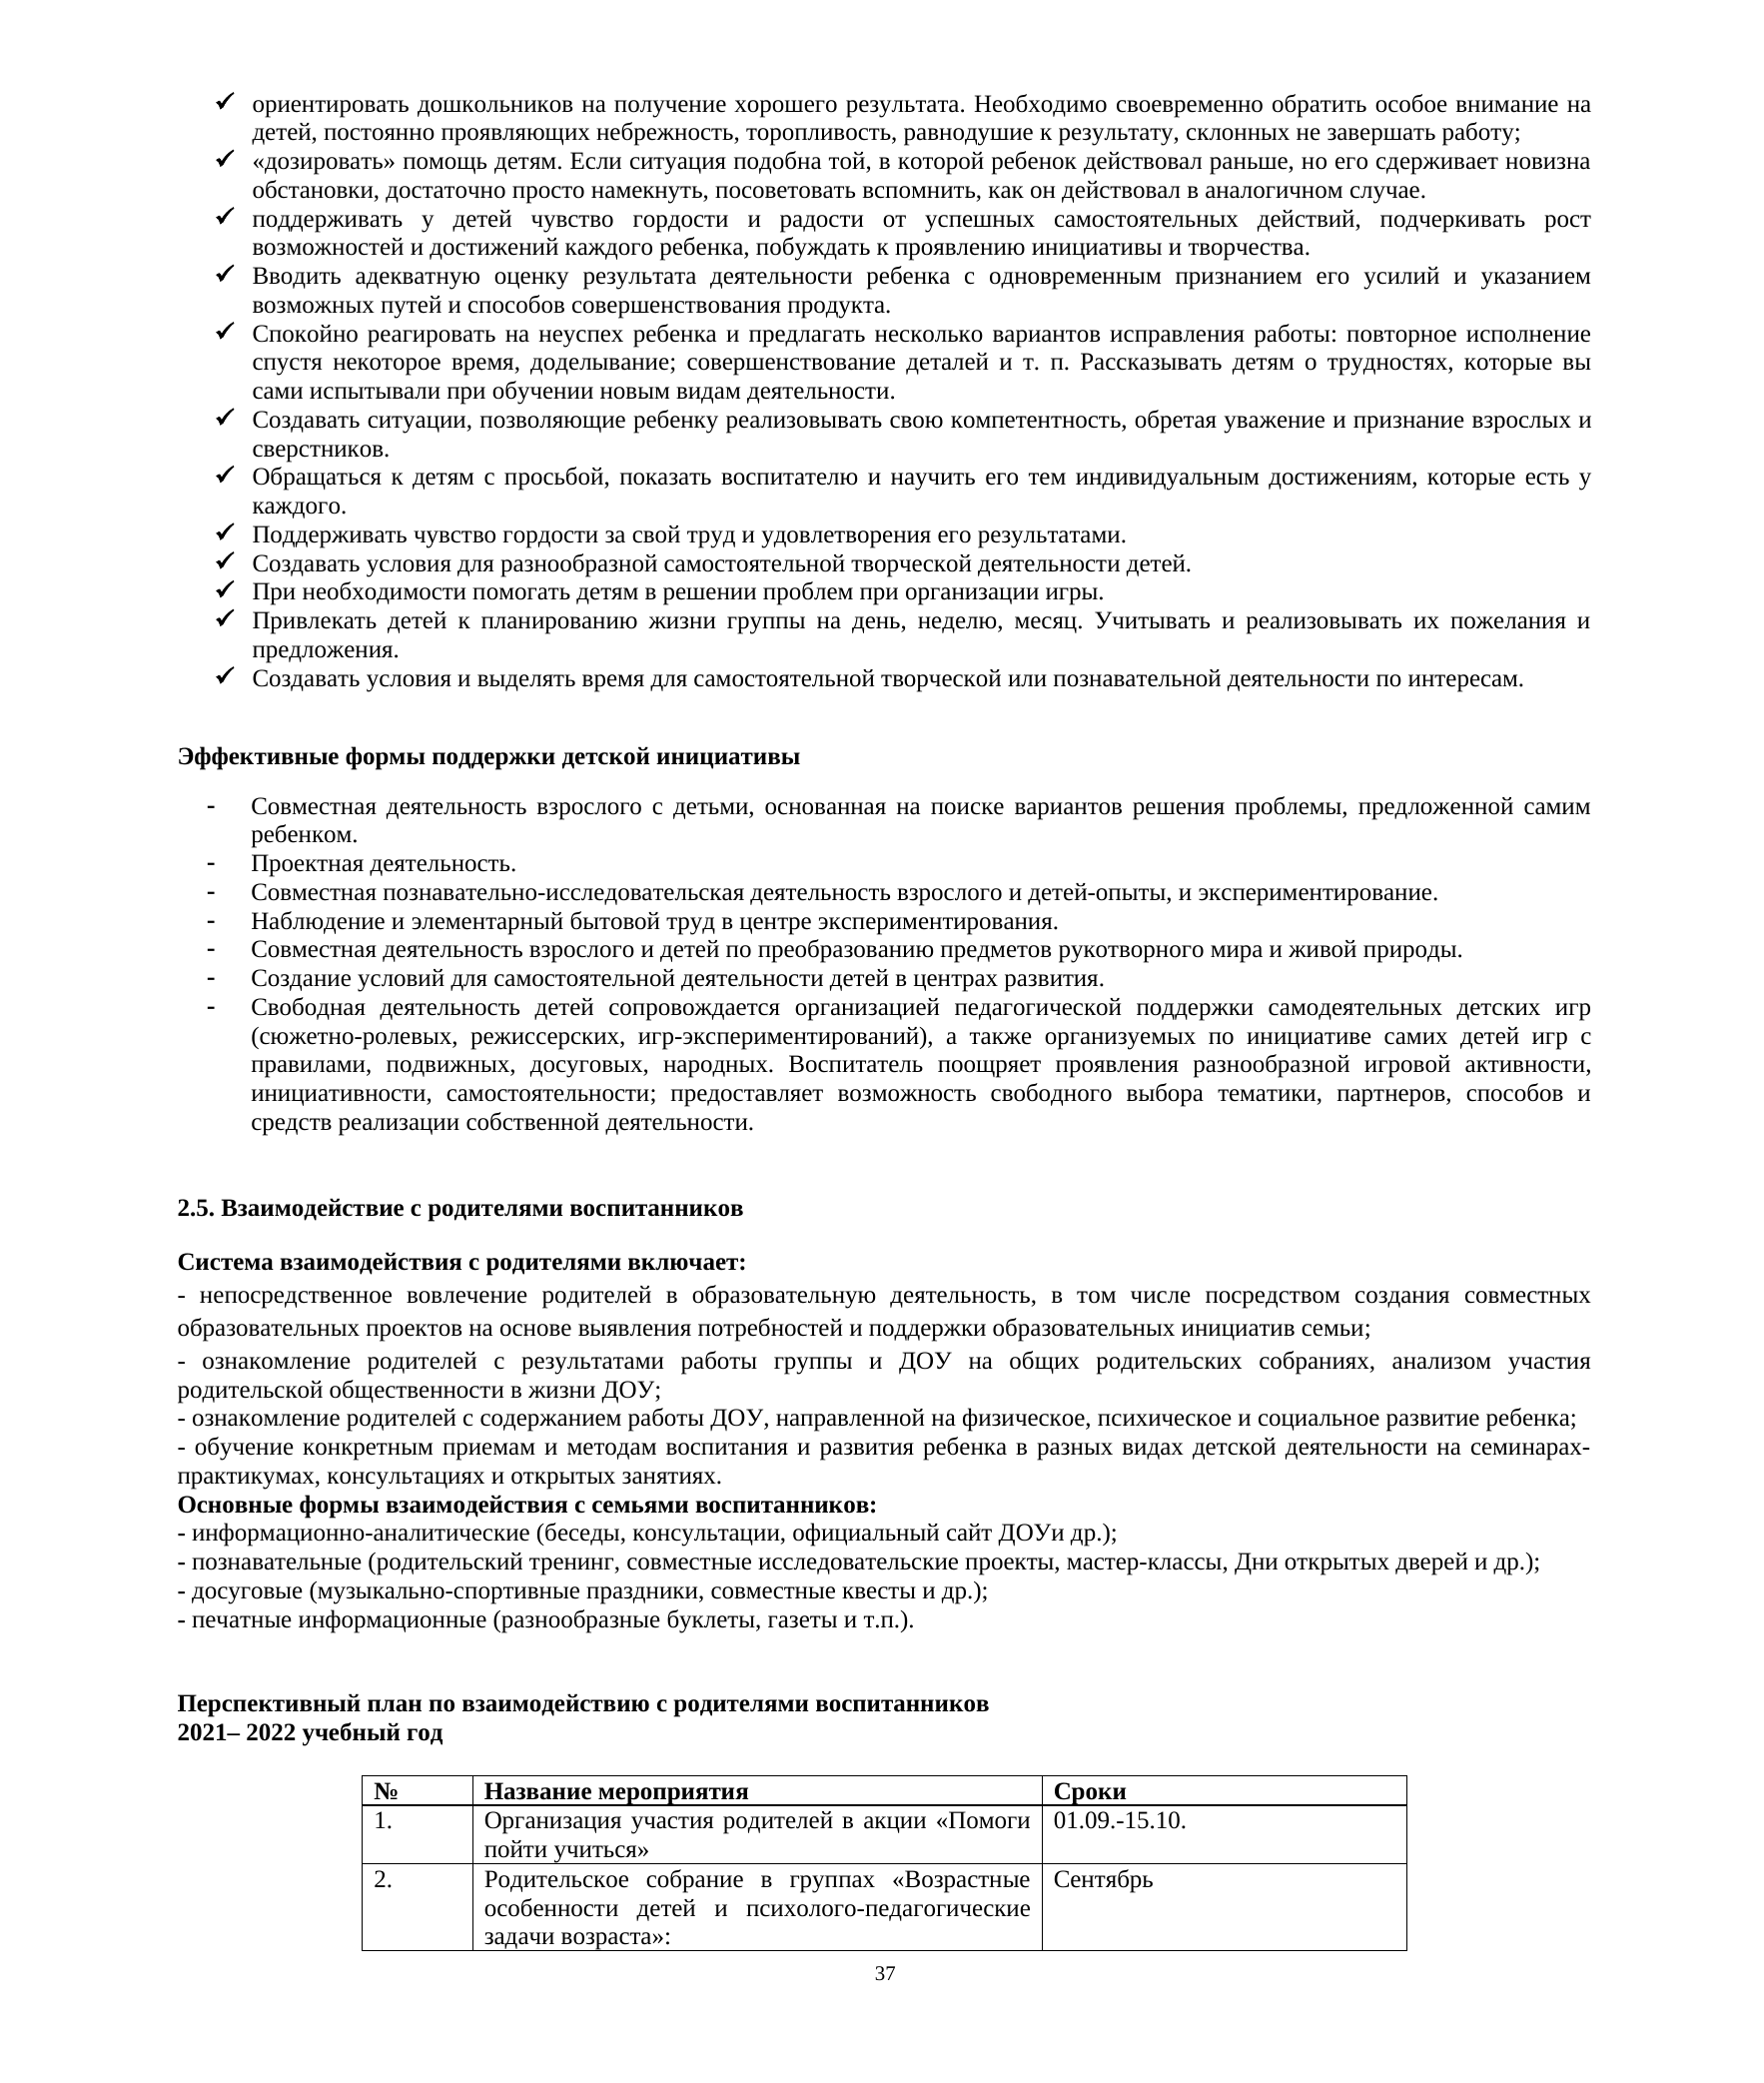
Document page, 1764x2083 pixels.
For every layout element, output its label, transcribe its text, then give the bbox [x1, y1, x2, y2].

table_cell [473, 1864, 1042, 1950]
list Наблюдение и элементарный бытовой труд в центре экспериментирования. [207, 906, 1593, 934]
text Основные формы взаимодействия с семьями воспитанников: [177, 1490, 1607, 1518]
list ориентировать дошкольников на получение хорошего результата. Необходимо своевременно обратить особое внимание на детей, постоянно проявляющих небрежность, торопливость, равнодушие к результату, склонных не завершать работу; [215, 89, 1593, 146]
text - непосредственное вовлечение родителей в образовательную деятельность, в том числе посредством создания совместных образовательных проектов на основе выявления потребностей и поддержки образовательных инициатив семьи; [177, 1280, 1593, 1342]
text 2.5. Взаимодействие с родителями воспитанников [177, 1193, 1593, 1222]
list Вводить адекватную оценку результата деятельности ребенка с одновременным признанием его усилий и указанием возможных путей и способов совершенствования продукта. [215, 261, 1593, 319]
text Перспективный план по взаимодействию с родителями воспитанников [177, 1688, 1593, 1717]
list Создавать ситуации, позволяющие ребенку реализовывать свою компетентность, обретая уважение и признание взрослых и сверстников. [215, 405, 1593, 462]
list «дозировать» помощь детям. Если ситуация подобна той, в которой ребенок действовал раньше, но его сдерживает новизна обстановки, достаточно просто намекнуть, посоветовать вспомнить, как он действовал в аналогичном случае. [215, 146, 1593, 204]
table_header Сроки [1043, 1776, 1406, 1804]
list Создание условий для самостоятельной деятельности детей в центрах развития. [207, 963, 1593, 992]
table_cell 1. [363, 1806, 472, 1863]
list Свободная деятельность детей сопровождается организацией педагогической поддержки самодеятельных детских игр (сюжетно-ролевых, режиссерских, игр-экспериментирований), а также организуемых по инициативе самих детей игр с правилами, подвижных, досуговых, народных. Воспитатель поощряет проявления разнообразной игровой активности, инициативности, самостоятельности; предоставляет возможность свободного выбора тематики, партнеров, способов и средств реализации собственной деятельности. [207, 992, 1593, 1136]
table_cell 2. [363, 1864, 472, 1950]
list Совместная деятельность взрослого и детей по преобразованию предметов рукотворного мира и живой природы. [207, 934, 1593, 963]
list Проектная деятельность. [207, 848, 1593, 877]
table_cell 01.09.-15.10. [1043, 1806, 1406, 1863]
text 2021– 2022 учебный год [177, 1717, 1593, 1746]
list Спокойно реагировать на неуспех ребенка и предлагать несколько вариантов исправления работы: повторное исполнение спустя некоторое время, доделывание; совершенствование деталей и т. п. Рассказывать детям о трудностях, которые вы сами испытывали при обучении новым видам деятельности. [215, 319, 1593, 405]
text - печатные информационные (разнообразные буклеты, газеты и т.п.). [177, 1604, 1607, 1632]
list поддерживать у детей чувство гордости и радости от успешных самостоятельных действий, подчеркивать рост возможностей и достижений каждого ребенка, побуждать к проявлению инициативы и творчества. [215, 204, 1593, 261]
table_header Название мероприятия [473, 1776, 1042, 1804]
list Поддерживать чувство гордости за свой труд и удовлетворения его результатами. [215, 520, 1593, 548]
list Создавать условия и выделять время для самостоятельной творческой или познавательной деятельности по интересам. [215, 663, 1593, 691]
text - ознакомление родителей с содержанием работы ДОУ, направленной на физическое, психическое и социальное развитие ребенка; [177, 1403, 1593, 1432]
text - досуговые (музыкально-спортивные праздники, совместные квесты и др.); [177, 1575, 1607, 1604]
table_header № [363, 1776, 472, 1804]
text Эффективные формы поддержки детской инициативы [177, 741, 1593, 770]
text - познавательные (родительский тренинг, совместные исследовательские проекты, мастер-классы, Дни открытых дверей и др.); [177, 1547, 1607, 1575]
text - обучение конкретным приемам и методам воспитания и развития ребенка в разных видах детской деятельности на семинарах-практикумах, консультациях и открытых занятиях. [177, 1432, 1593, 1490]
text Система взаимодействия с родителями включает: [177, 1247, 1593, 1276]
table_cell Организация участия родителей в акции «Помоги пойти учиться» [473, 1806, 1042, 1863]
list Совместная деятельность взрослого с детьми, основанная на поиске вариантов решения проблемы, предложенной самим ребенком. [207, 791, 1593, 848]
list Привлекать детей к планированию жизни группы на день, неделю, месяц. Учитывать и реализовывать их пожелания и предложения. [215, 605, 1593, 663]
text - информационно-аналитические (беседы, консультации, официальный сайт ДОУи др.); [177, 1518, 1607, 1547]
list При необходимости помогать детям в решении проблем при организации игры. [215, 576, 1593, 605]
list Обращаться к детям с просьбой, показать воспитателю и научить его тем индивидуальным достижениям, которые есть у каждого. [215, 462, 1593, 520]
list Совместная познавательно-исследовательская деятельность взрослого и детей-опыты, и экспериментирование. [207, 877, 1593, 906]
table_cell Сентябрь [1043, 1864, 1406, 1950]
text - ознакомление родителей с результатами работы группы и ДОУ на общих родительских собраниях, анализом участия родительской общественности в жизни ДОУ; [177, 1346, 1593, 1403]
list Создавать условия для разнообразной самостоятельной творческой деятельности детей. [215, 548, 1593, 576]
